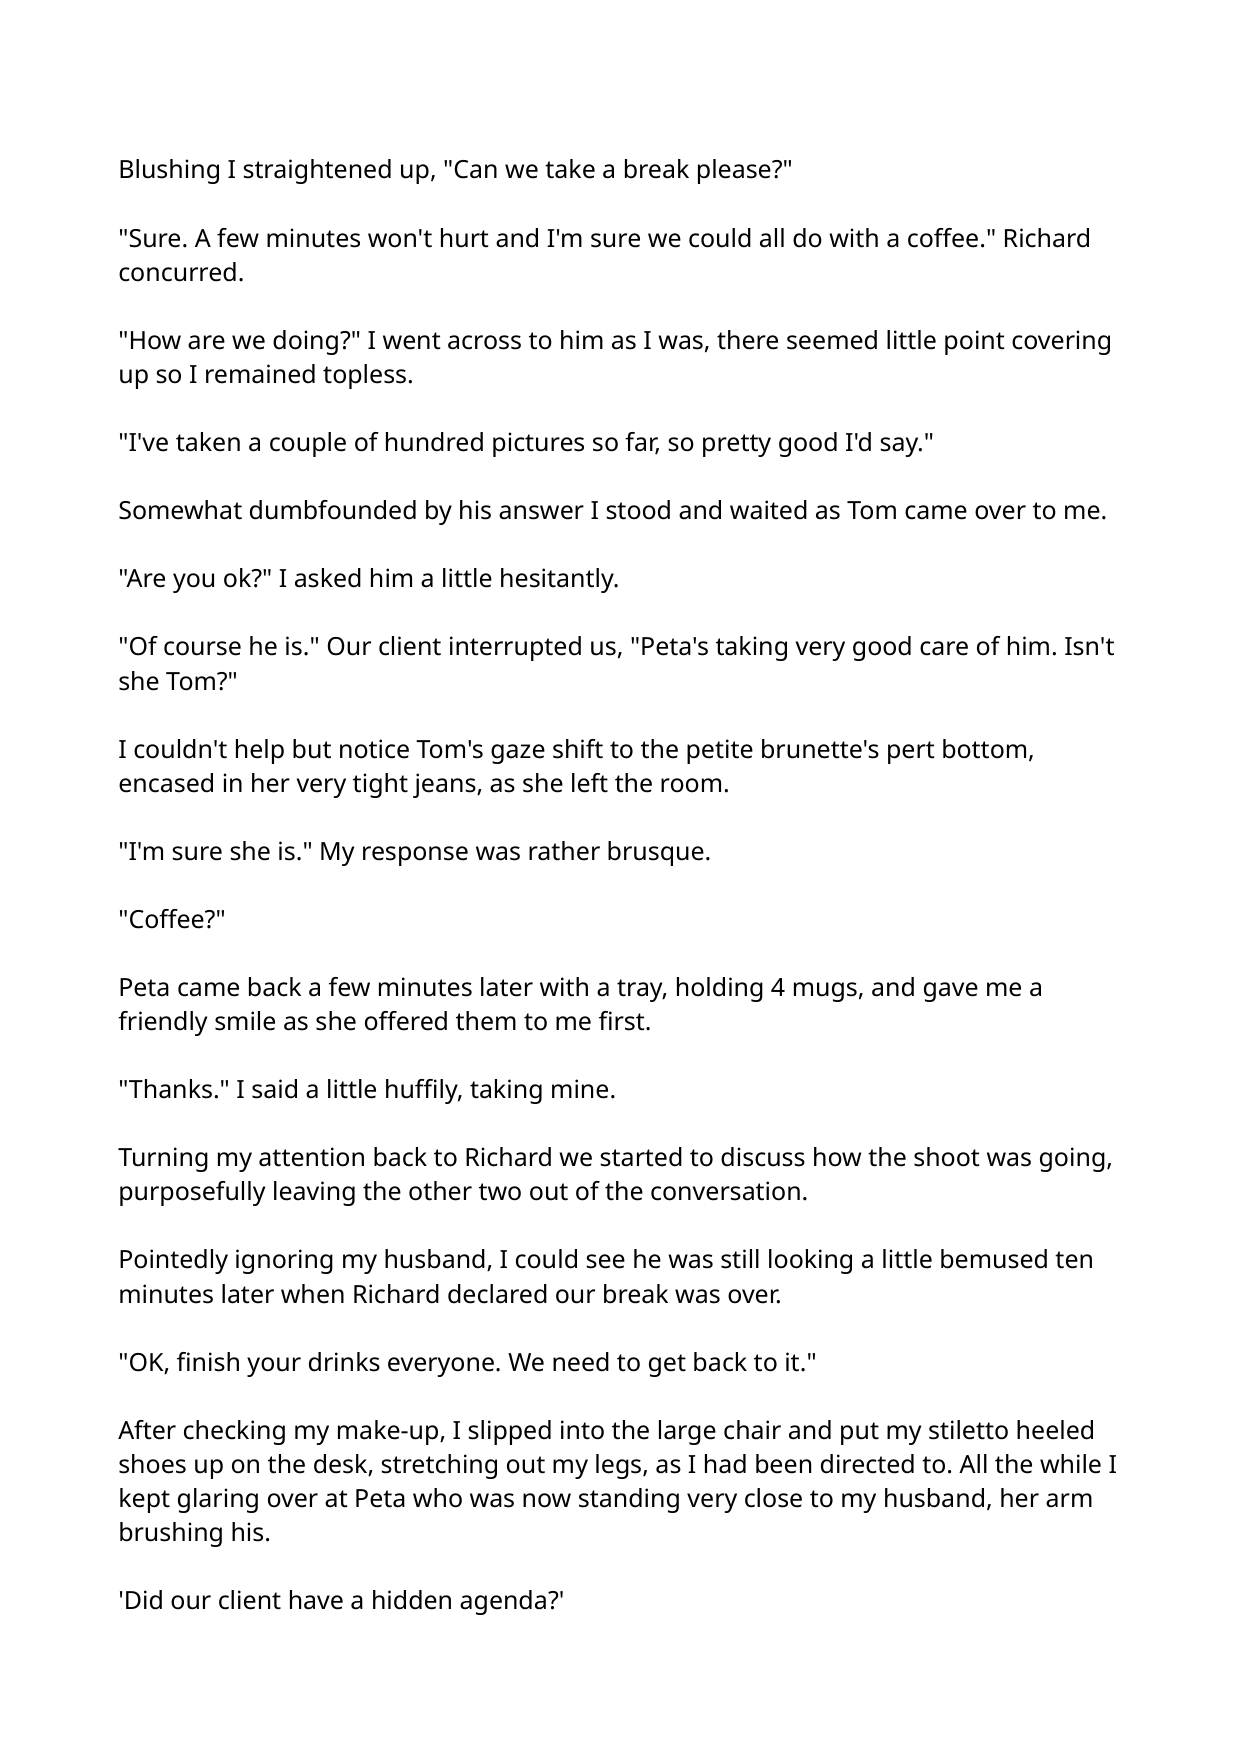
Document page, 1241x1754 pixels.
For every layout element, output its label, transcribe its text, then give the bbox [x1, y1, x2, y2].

text After checking my make-up, I slipped into the large chair and put my stiletto heeled shoes up on the desk, stretching out my legs, as I had been directed to. All the while I kept glaring over at Peta who was now standing very close to my husband, her arm brushing his. [118, 1412, 1122, 1549]
text Turning my attention back to Richard we started to discuss how the shoot was going, purposefully leaving the other two out of the conversation. [118, 1140, 1122, 1208]
text I couldn't help but notice Tom's gaze shift to the petite brunette's pert bottom, encased in her very tight jeans, as she left the room. [118, 731, 1122, 799]
text Somewhat dumbfounded by his answer I stood and waited as Tom came over to me. [118, 493, 1122, 527]
text "I've taken a couple of hundred pictures so far, so pretty good I'd say." [118, 425, 1122, 459]
text "Are you ok?" I asked him a little hesitantly. [118, 561, 1122, 595]
text "OK, finish your drinks everyone. We need to get back to it." [118, 1344, 1122, 1378]
text "Of course he is." Our client interrupted us, "Peta's taking very good care of him. Isn't she Tom?" [118, 629, 1122, 697]
text Pointedly ignoring my husband, I could see he was still looking a little bemused ten minutes later when Richard declared our break was over. [118, 1242, 1122, 1310]
text "Sure. A few minutes won't hurt and I'm sure we could all do with a coffee." Richard concurred. [118, 220, 1122, 288]
text 'Did our client have a hidden agenda?' [118, 1583, 1122, 1617]
text Peta came back a few minutes later with a tray, holding 4 mugs, and gave me a friendly smile as she offered them to me first. [118, 970, 1122, 1038]
text "I'm sure she is." My response was rather brusque. [118, 833, 1122, 867]
text "Coffee?" [118, 902, 1122, 936]
text Blushing I straightened up, "Can we take a break please?" [118, 152, 1122, 186]
text "How are we doing?" I went across to him as I was, there seemed little point covering up so I remained topless. [118, 322, 1122, 391]
text "Thanks." I said a little huffily, taking mine. [118, 1072, 1122, 1106]
